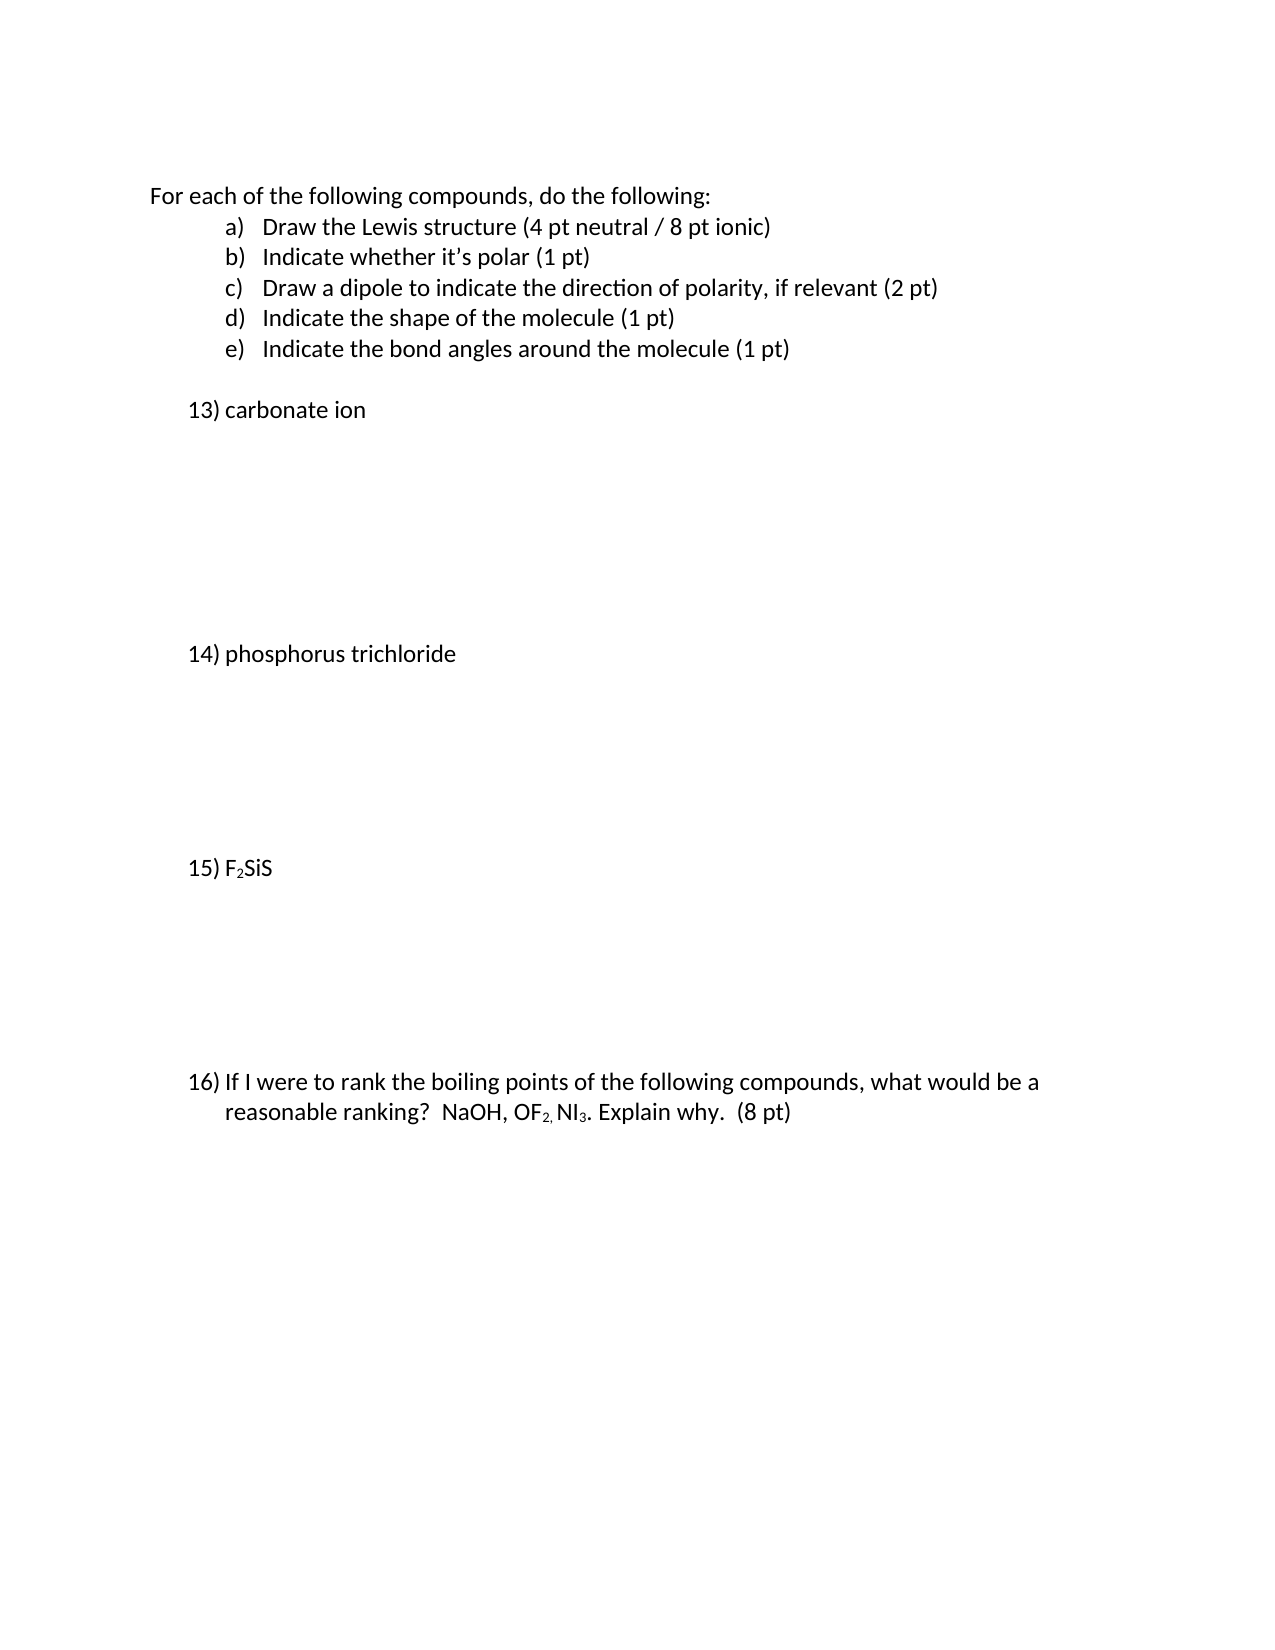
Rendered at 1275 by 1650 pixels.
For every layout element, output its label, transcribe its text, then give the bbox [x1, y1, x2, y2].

list F2SiS [187, 852, 1125, 882]
list Indicate the bond angles around the molecule (1 pt) [225, 333, 1125, 364]
list Draw a dipole to indicate the direction of polarity, if relevant (2 pt) [225, 272, 1125, 303]
list Draw the Lewis structure (4 pt neutral / 8 pt ionic) [225, 211, 1125, 242]
list Indicate whether it’s polar (1 pt) [225, 242, 1125, 272]
list carbonate ion [187, 394, 1125, 425]
text For each of the following compounds, do the following: [150, 181, 1125, 211]
list If I were to rank the boiling points of the following compounds, what would be a reasonable ranking? NaOH, OF2, NI3. Explain why. (8 pt) [187, 1066, 1125, 1127]
list Indicate the shape of the molecule (1 pt) [225, 303, 1125, 333]
list phosphorus trichloride [187, 638, 1125, 669]
